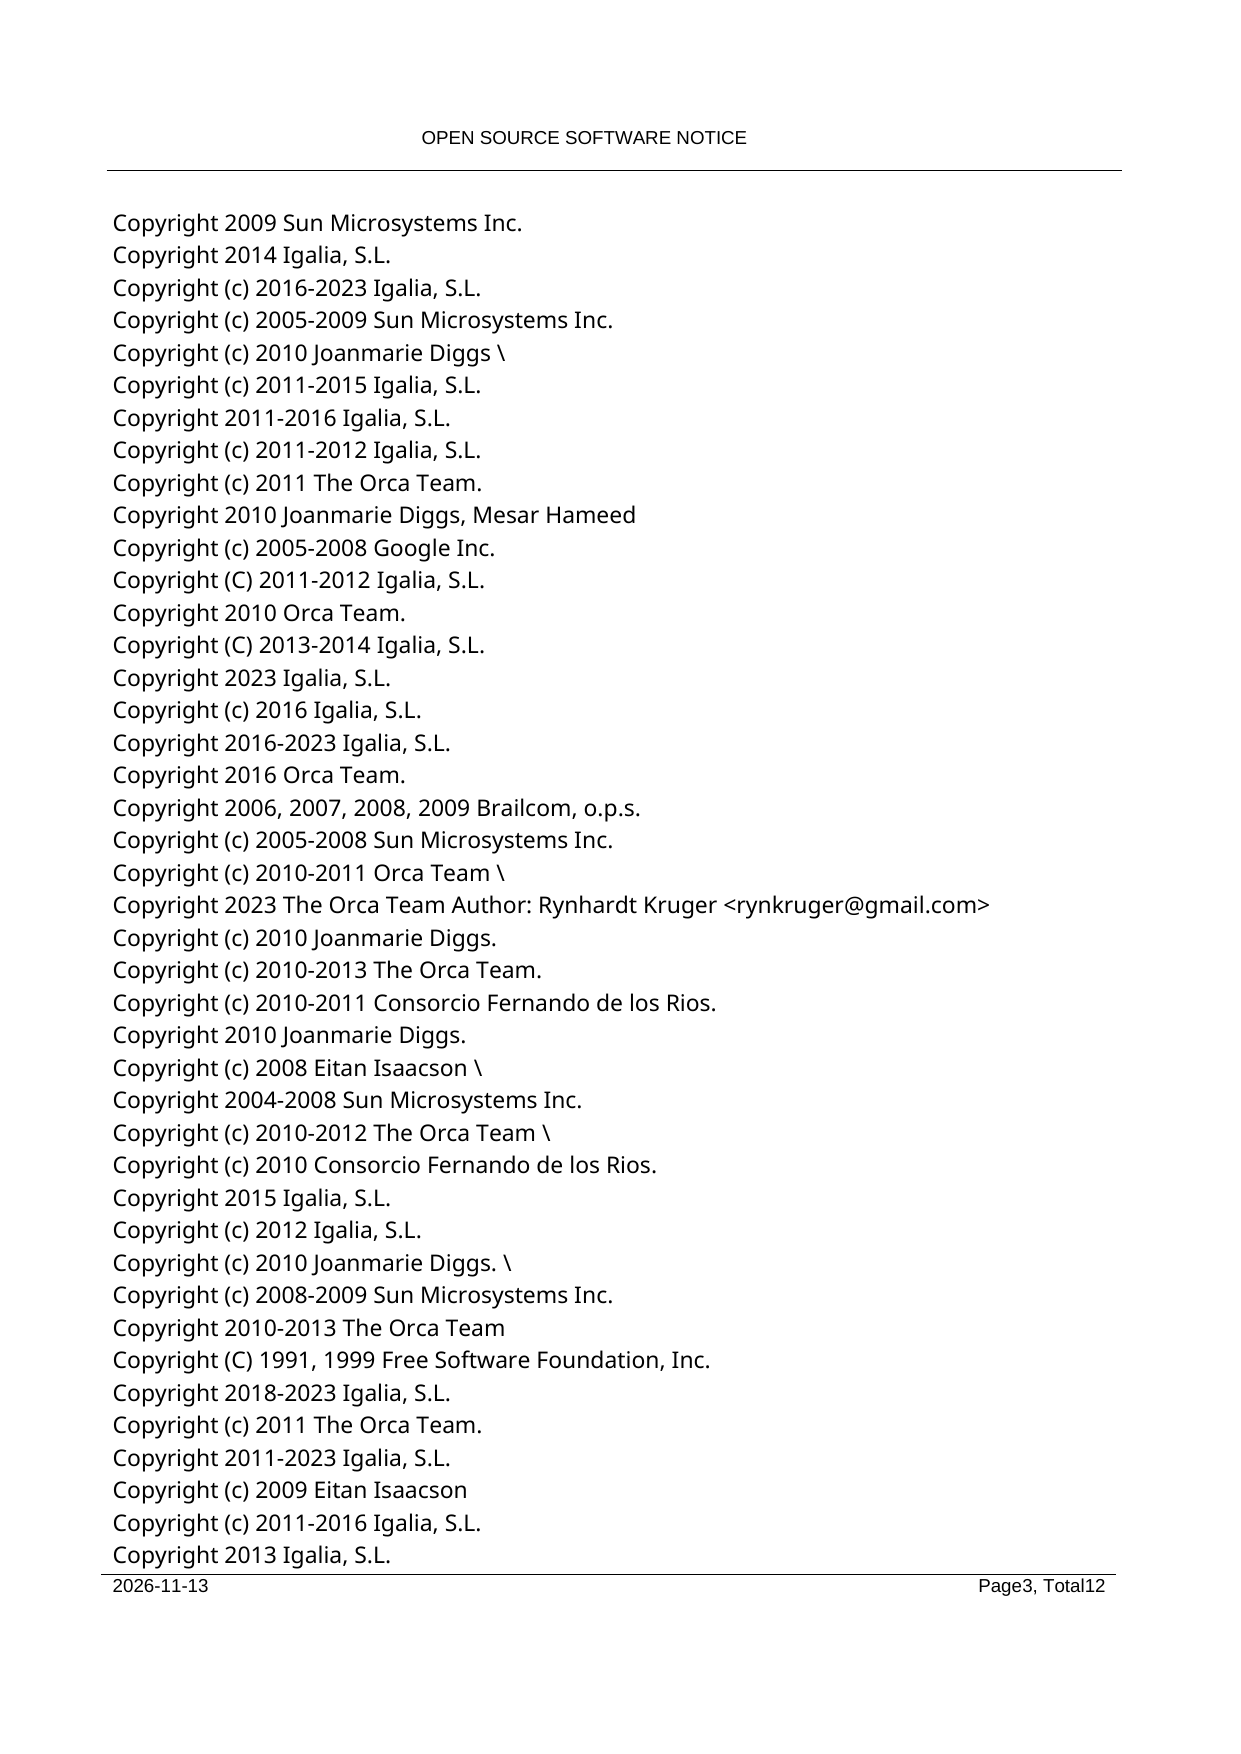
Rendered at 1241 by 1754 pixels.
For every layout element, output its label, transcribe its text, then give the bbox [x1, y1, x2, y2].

text Copyright (c) 2005-2008 Google Inc. [112, 531, 1128, 564]
text Copyright 2011-2023 Igalia, S.L. [112, 1441, 1128, 1474]
text Copyright (c) 2008-2009 Sun Microsystems Inc. [112, 1279, 1128, 1311]
text Copyright 2010 Joanmarie Diggs. [112, 1019, 1128, 1051]
text Copyright (c) 2016-2023 Igalia, S.L. [112, 271, 1128, 304]
text Copyright 2016 Orca Team. [112, 759, 1128, 791]
text Copyright 2016-2023 Igalia, S.L. [112, 726, 1128, 759]
text Copyright (c) 2010-2011 Consorcio Fernando de los Rios. [112, 986, 1128, 1019]
text Copyright 2006, 2007, 2008, 2009 Brailcom, o.p.s. [112, 791, 1128, 824]
text Copyright (c) 2010 Joanmarie Diggs. \ [112, 1246, 1128, 1279]
text Copyright (c) 2016 Igalia, S.L. [112, 694, 1128, 726]
text Copyright 2009 Sun Microsystems Inc. [112, 206, 1128, 239]
text Copyright (c) 2005-2009 Sun Microsystems Inc. [112, 304, 1128, 336]
text Copyright 2010 Joanmarie Diggs, Mesar Hameed [112, 499, 1128, 531]
text Copyright (c) 2010 Joanmarie Diggs \ [112, 336, 1128, 369]
text Copyright 2013 Igalia, S.L. [112, 1539, 1128, 1571]
text Copyright 2010-2013 The Orca Team [112, 1311, 1128, 1344]
text Copyright (c) 2011 The Orca Team. [112, 466, 1128, 499]
text Copyright (c) 2005-2008 Sun Microsystems Inc. [112, 824, 1128, 856]
text Copyright 2010 Orca Team. [112, 596, 1128, 629]
text Copyright (c) 2010-2013 The Orca Team. [112, 954, 1128, 986]
text Copyright 2015 Igalia, S.L. [112, 1181, 1128, 1214]
text Copyright (c) 2010 Joanmarie Diggs. [112, 921, 1128, 954]
text Copyright (c) 2011 The Orca Team. [112, 1409, 1128, 1441]
text Copyright 2023 The Orca Team Author: Rynhardt Kruger <rynkruger@gmail.com> [112, 889, 1128, 921]
text Copyright (c) 2010-2012 The Orca Team \ [112, 1116, 1128, 1149]
text Copyright 2011-2016 Igalia, S.L. [112, 401, 1128, 434]
text Copyright (C) 2011-2012 Igalia, S.L. [112, 564, 1128, 596]
text Copyright (c) 2011-2012 Igalia, S.L. [112, 434, 1128, 466]
text Copyright (c) 2010-2011 Orca Team \ [112, 856, 1128, 889]
text Copyright 2018-2023 Igalia, S.L. [112, 1376, 1128, 1409]
text Copyright (c) 2012 Igalia, S.L. [112, 1214, 1128, 1246]
text Copyright (c) 2010 Consorcio Fernando de los Rios. [112, 1149, 1128, 1181]
text Copyright 2004-2008 Sun Microsystems Inc. [112, 1084, 1128, 1116]
text Copyright (c) 2009 Eitan Isaacson [112, 1474, 1128, 1506]
text Copyright 2023 Igalia, S.L. [112, 661, 1128, 694]
text Copyright (c) 2011-2015 Igalia, S.L. [112, 369, 1128, 401]
text Copyright (c) 2011-2016 Igalia, S.L. [112, 1506, 1128, 1539]
text Copyright 2014 Igalia, S.L. [112, 239, 1128, 271]
text Copyright (C) 2013-2014 Igalia, S.L. [112, 629, 1128, 661]
text Copyright (C) 1991, 1999 Free Software Foundation, Inc. [112, 1344, 1128, 1376]
text Copyright (c) 2008 Eitan Isaacson \ [112, 1051, 1128, 1084]
